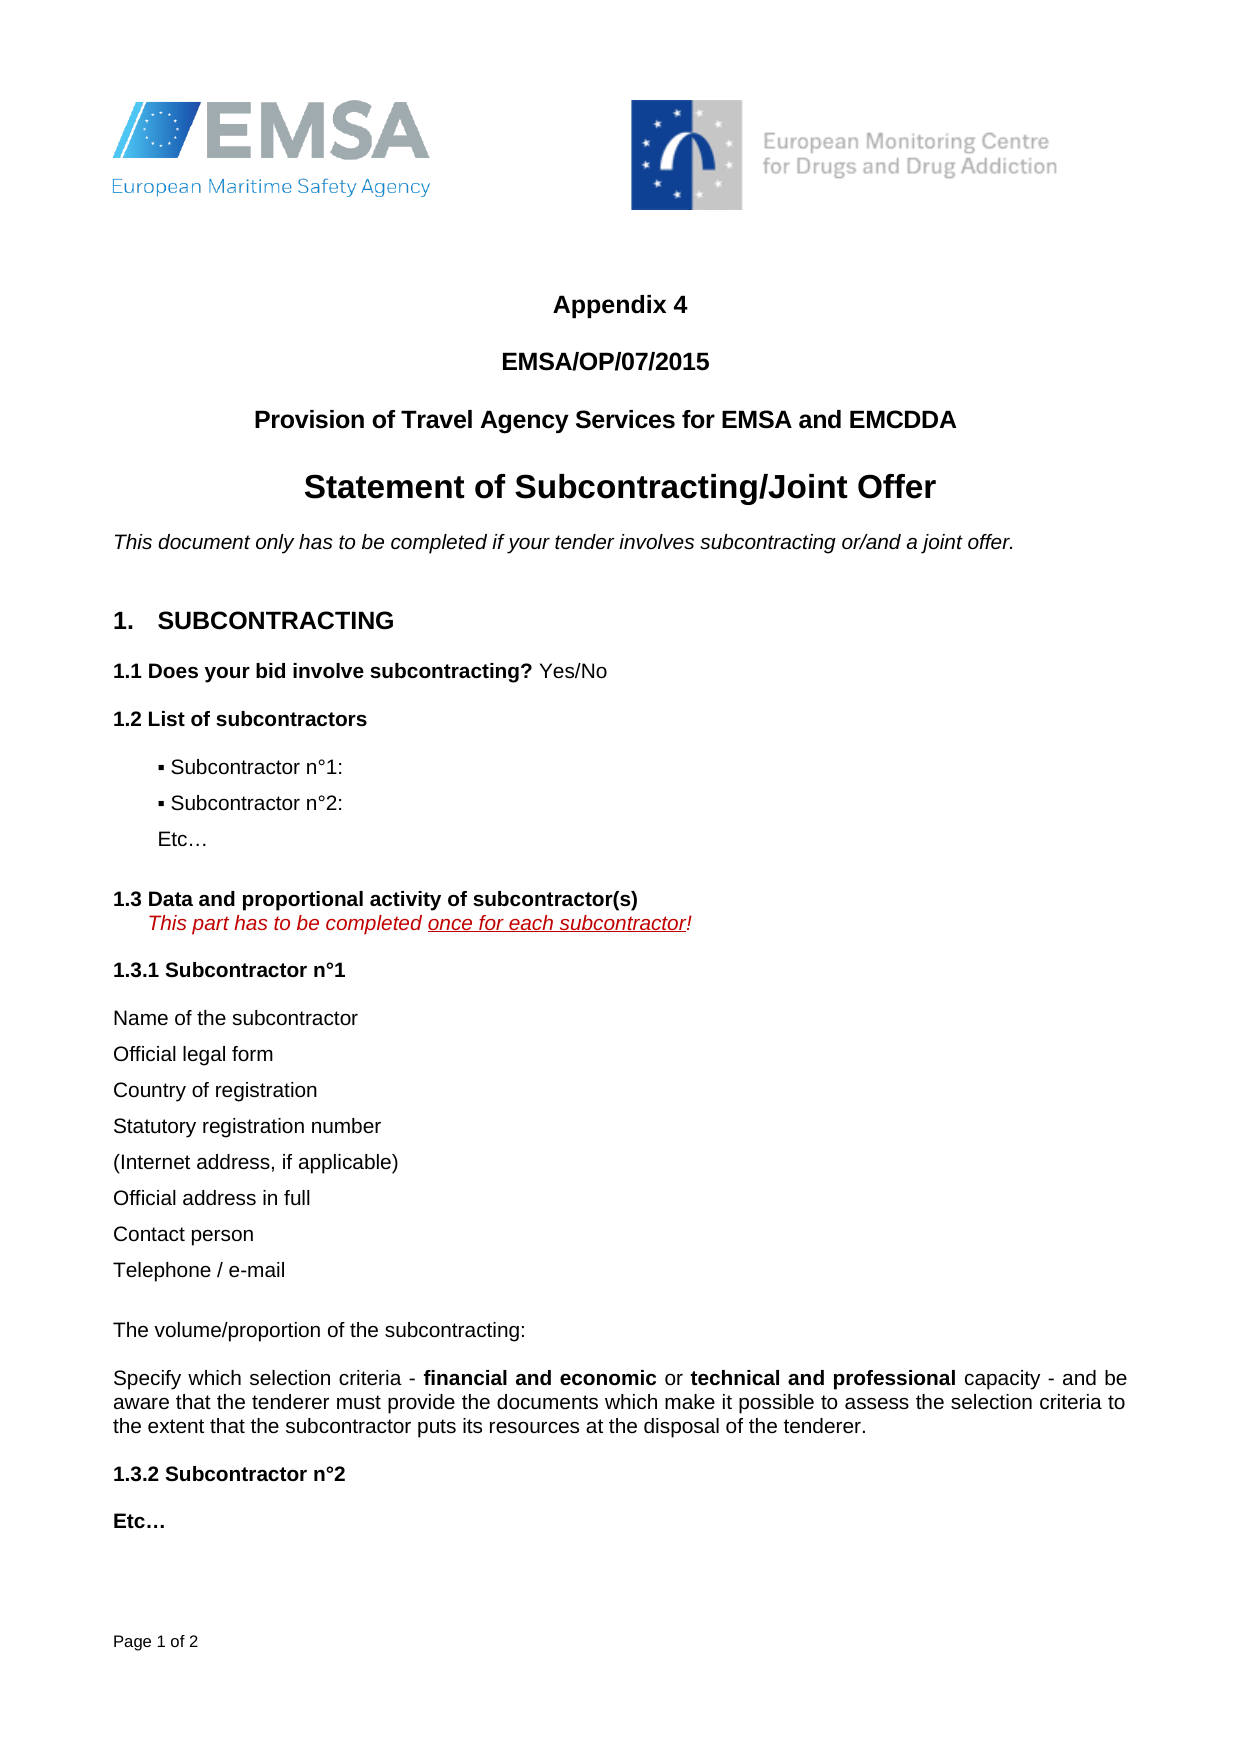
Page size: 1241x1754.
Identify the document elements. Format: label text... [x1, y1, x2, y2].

text EMSA/OP/07/2015 [113, 347, 1098, 376]
text Etc… [157, 827, 1127, 851]
text Statement of Subcontracting/Joint Offer [113, 467, 1127, 506]
text 1.3.2 Subcontractor n°2 [113, 1461, 1127, 1485]
text 1.2 List of subcontractors [113, 707, 1127, 731]
text Telephone / e-mail [113, 1258, 1127, 1282]
list SUBCONTRACTING [113, 606, 1127, 635]
text ▪ Subcontractor n°2: [157, 791, 1127, 814]
text This part has to be completed once for each subcontractor! [113, 910, 1127, 934]
text 1.3.1 Subcontractor n°1 [113, 958, 1127, 982]
picture [631, 100, 1057, 210]
text Country of registration [113, 1078, 1127, 1102]
text Statutory registration number [113, 1114, 1127, 1138]
text Official address in full [113, 1186, 1127, 1210]
text Appendix 4 [113, 290, 1127, 318]
text The volume/proportion of the subcontracting: [113, 1318, 1127, 1342]
text This document only has to be completed if your tender involves subcontracting or/and a joint offer. [113, 529, 1127, 553]
text Etc… [113, 1509, 1127, 1533]
text Name of the subcontractor [113, 1006, 1127, 1030]
text Specify which selection criteria - financial and economic or technical and professional capacity - and be aware that the tenderer must provide the documents which make it possible to assess the selection criteria to the extent that the subcontractor puts its resources at the disposal of the tenderer. [113, 1366, 1127, 1437]
text Provision of Travel Agency Services for EMSA and EMCDDA [113, 405, 1098, 433]
picture [112, 100, 430, 197]
text 1.3 Data and proportional activity of subcontractor(s) [113, 886, 1127, 910]
text Contact person [113, 1222, 1127, 1246]
text Official legal form [113, 1042, 1127, 1066]
text 1.1 Does your bid involve subcontracting? Yes/No [113, 659, 1127, 683]
text (Internet address, if applicable) [113, 1150, 1127, 1174]
text ▪ Subcontractor n°1: [157, 755, 1127, 779]
